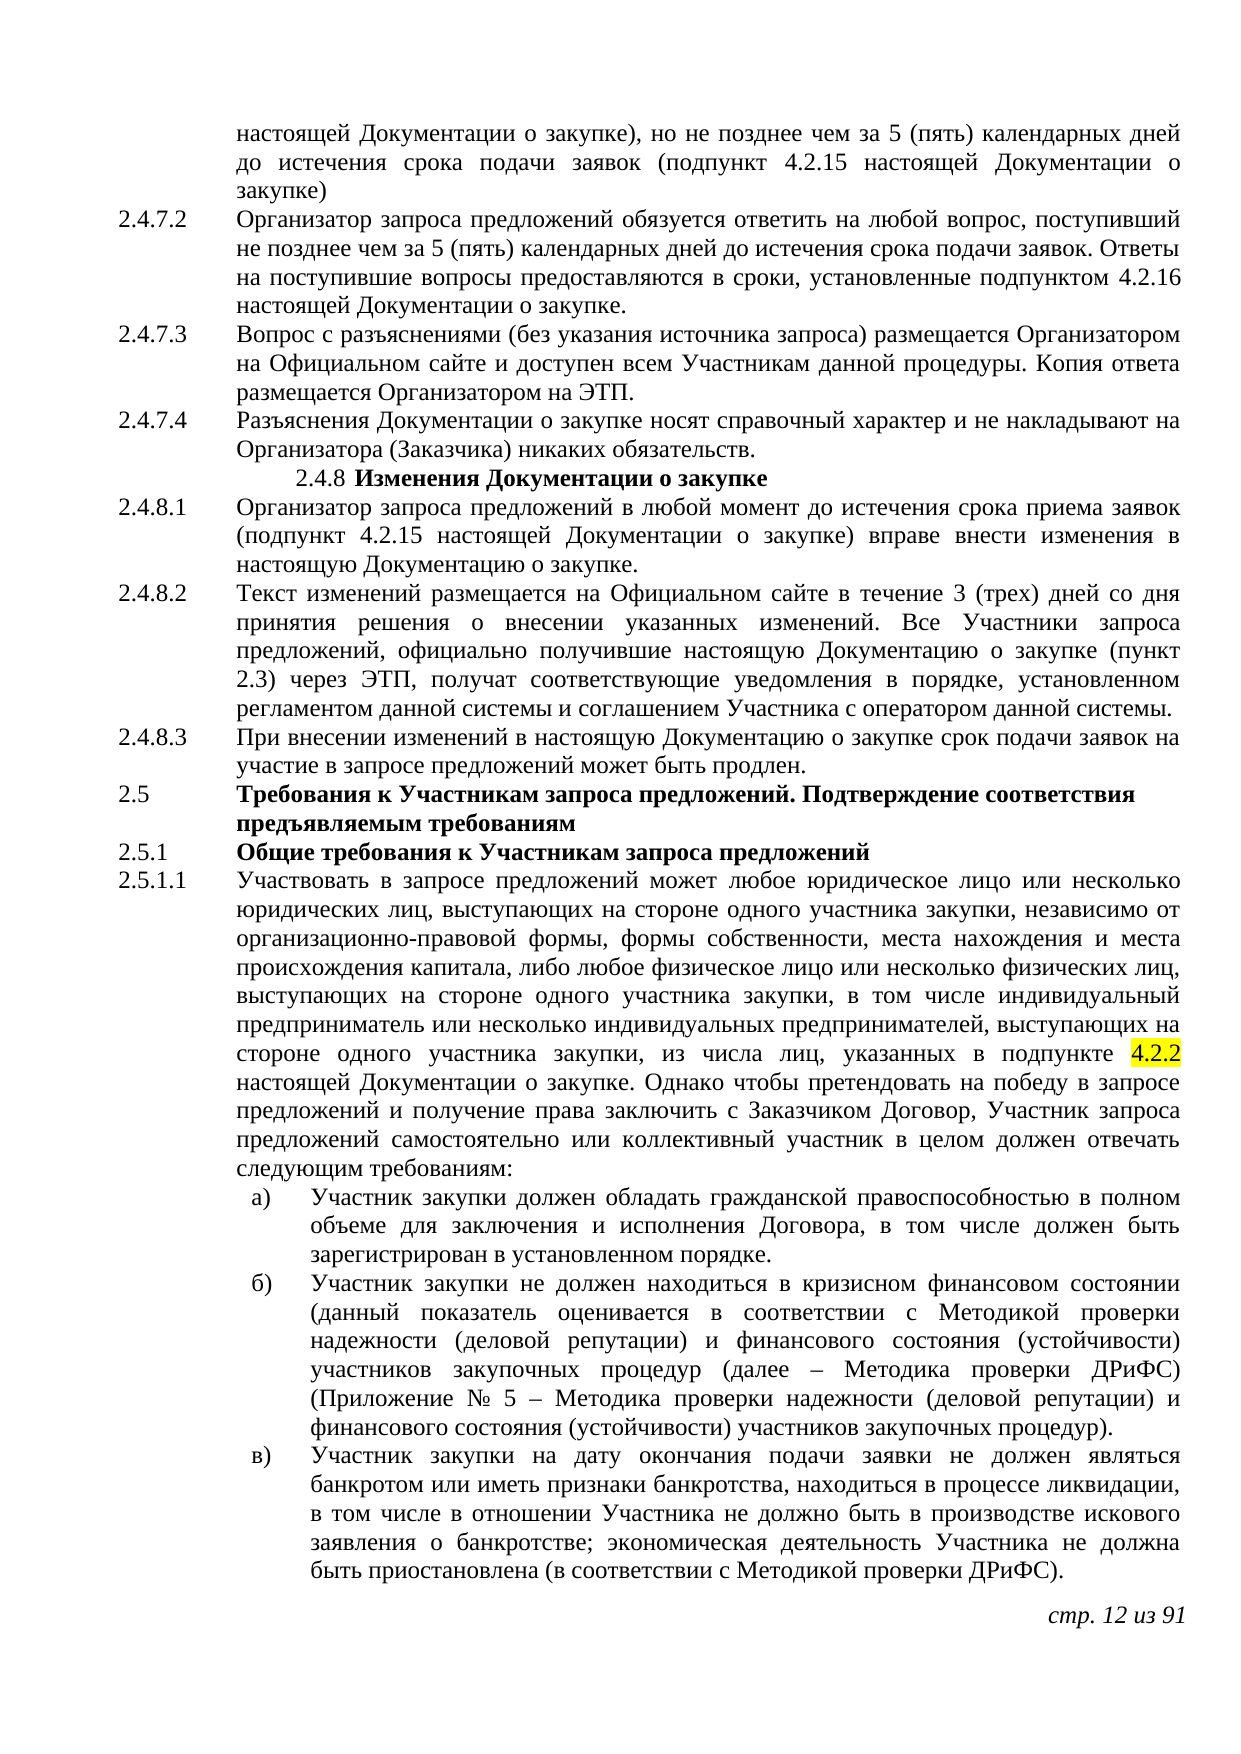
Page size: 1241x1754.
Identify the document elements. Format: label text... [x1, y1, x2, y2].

list Участник закупки на дату окончания подачи заявки не должен являться банкротом или иметь признаки банкротства, находиться в процессе ликвидации, в том числе в отношении Участника не должно быть в производстве искового заявления о банкротстве; экономическая деятельность Участника не должна быть приостановлена (в соответствии с Методикой проверки ДРиФС). [251, 1441, 1181, 1584]
list Общие требования к Участникам запроса предложений [118, 837, 1181, 866]
list Участвовать в запросе предложений может любое юридическое лицо или несколько юридических лиц, выступающих на стороне одного участника закупки, независимо от организационно-правовой формы, формы собственности, места нахождения и места происхождения капитала, либо любое физическое лицо или несколько физических лиц, выступающих на стороне одного участника закупки, в том числе индивидуальный предприниматель или несколько индивидуальных предпринимателей, выступающих на стороне одного участника закупки, из числа лиц, указанных в подпункте 4.2.2 настоящей Документации о закупке. Однако чтобы претендовать на победу в запросе предложений и получение права заключить с Заказчиком Договор, Участник запроса предложений самостоятельно или коллективный участник в целом должен отвечать следующим требованиям: [118, 866, 1181, 1182]
list При внесении изменений в настоящую Документацию о закупке срок подачи заявок на участие в запросе предложений может быть продлен. [118, 722, 1181, 779]
list Организатор запроса предложений в любой момент до истечения срока приема заявок (подпункт 4.2.15 настоящей Документации о закупке) вправе внести изменения в настоящую Документацию о закупке. [118, 492, 1181, 578]
list Участник закупки не должен находиться в кризисном финансовом состоянии (данный показатель оценивается в соответствии с Методикой проверки надежности (деловой репутации) и финансового состояния (устойчивости) участников закупочных процедур (далее – Методика проверки ДРиФС) (Приложение № 5 – Методика проверки надежности (деловой репутации) и финансового состояния (устойчивости) участников закупочных процедур). [251, 1268, 1181, 1441]
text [118, 118, 1181, 204]
text Изменения Документации о закупке [236, 463, 1181, 492]
text Разъяснения Документации о закупке носят справочный характер и не накладывают на Организатора (Заказчика) никаких обязательств. [118, 406, 1181, 463]
list Текст изменений размещается на Официальном сайте в течение 3 (трех) дней со дня принятия решения о внесении указанных изменений. Все Участники запроса предложений, официально получившие настоящую Документацию о закупке (пункт 2.3) через ЭТП, получат соответствующие уведомления в порядке, установленном регламентом данной системы и соглашением Участника с оператором данной системы. [118, 578, 1181, 722]
text Вопрос с разъяснениями (без указания источника запроса) размещается Организатором на Официальном сайте и доступен всем Участникам данной процедуры. Копия ответа размещается Организатором на ЭТП. [118, 319, 1181, 406]
text Организатор запроса предложений обязуется ответить на любой вопрос, поступивший не позднее чем за 5 (пять) календарных дней до истечения срока подачи заявок. Ответы на поступившие вопросы предоставляются в сроки, установленные подпунктом 4.2.16 настоящей Документации о закупке. [118, 204, 1181, 319]
list Участник закупки должен обладать гражданской правоспособностью в полном объеме для заключения и исполнения Договора, в том числе должен быть зарегистрирован в установленном порядке. [251, 1182, 1181, 1268]
subtitle Требования к Участникам запроса предложений. Подтверждение соответствия предъявляемым требованиям [118, 779, 1181, 837]
